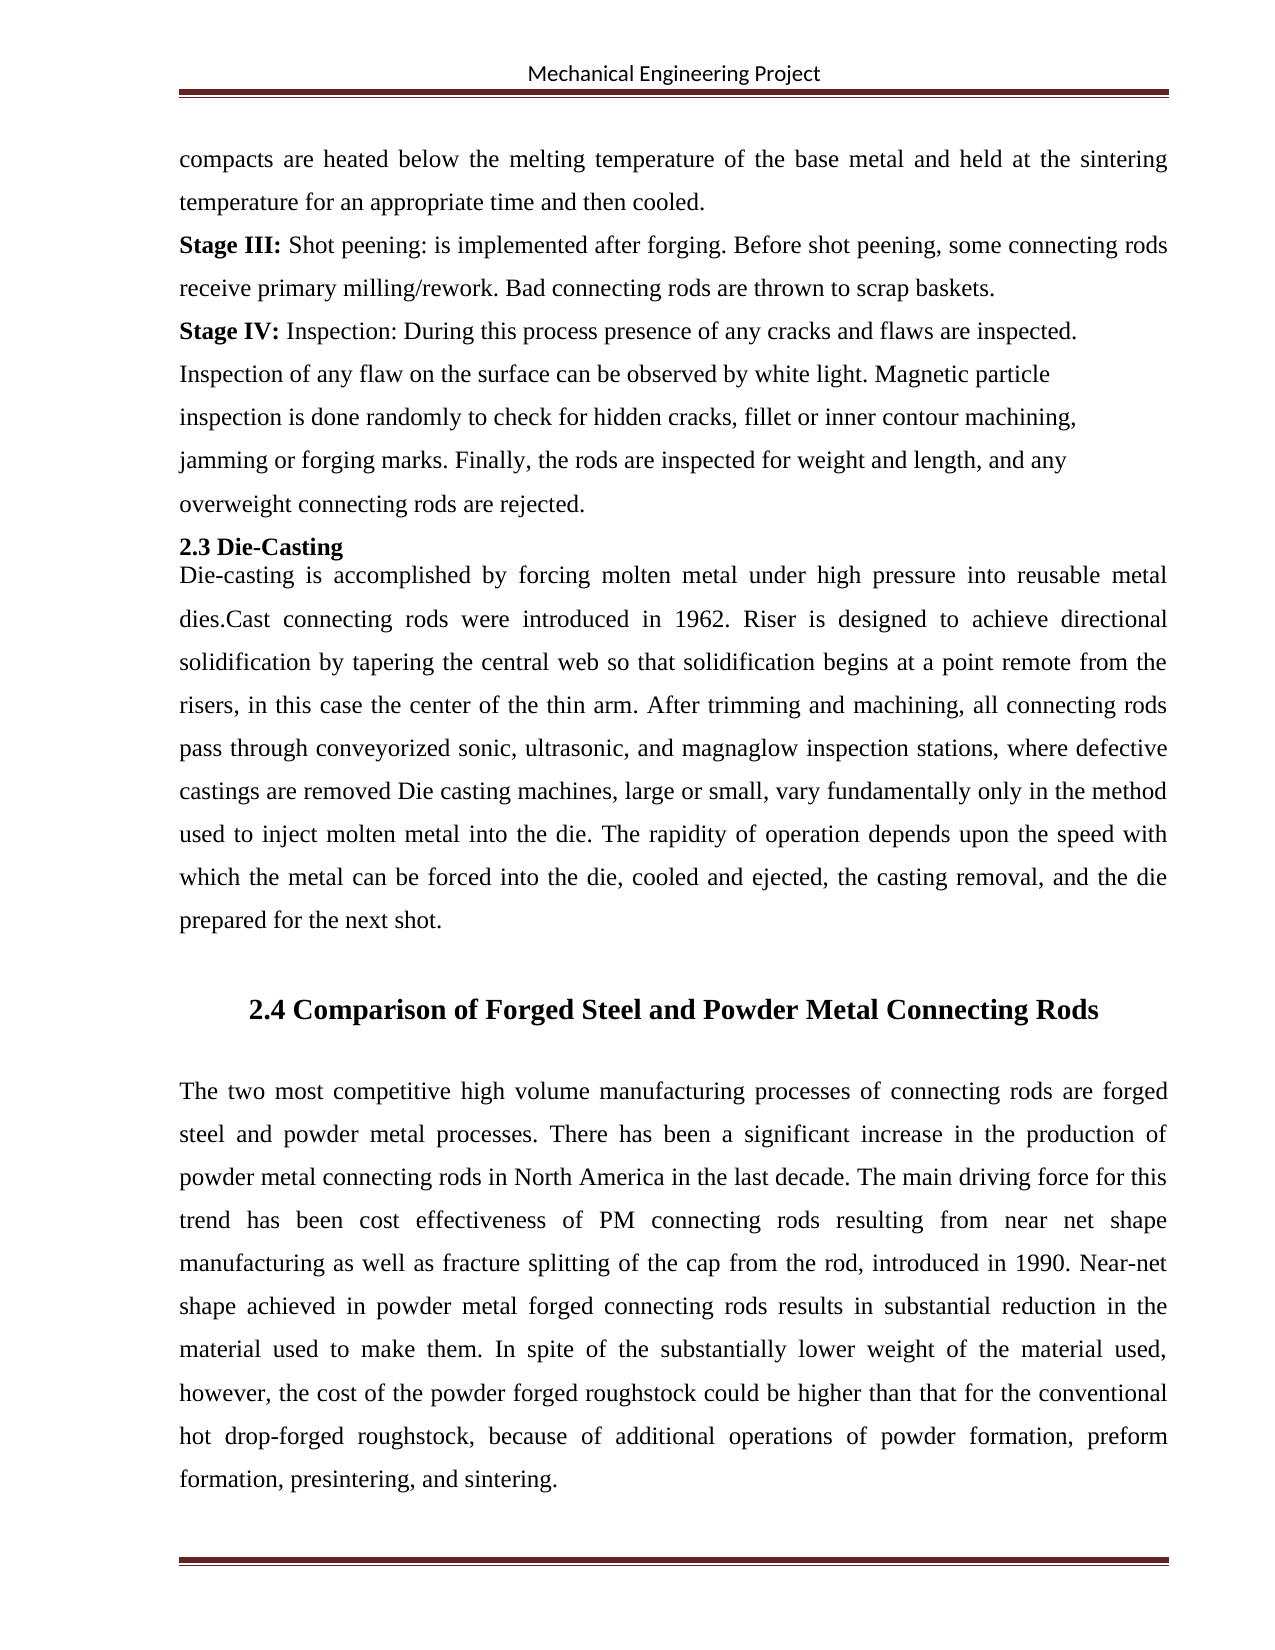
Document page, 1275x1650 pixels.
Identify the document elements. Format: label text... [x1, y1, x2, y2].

text overweight connecting rods are rejected. [179, 489, 1169, 517]
text The two most competitive high volume manufacturing processes of connecting rods are forged steel and powder metal processes. There has been a significant increase in the production of powder metal connecting rods in North America in the last decade. The main driving force for this trend has been cost effectiveness of PM connecting rods resulting from near net shape manufacturing as well as fracture splitting of the cap from the rod, introduced in 1990. Near-net shape achieved in powder metal forged connecting rods results in substantial reduction in the material used to make them. In spite of the substantially lower weight of the material used, however, the cost of the powder forged roughstock could be higher than that for the conventional hot drop-forged roughstock, because of additional operations of powder formation, preform formation, presintering, and sintering. [179, 1076, 1169, 1493]
text 2.3 Die-Casting [179, 532, 1169, 561]
text inspection is done randomly to check for hidden cracks, fillet or inner contour machining, [179, 402, 1169, 431]
text Die-casting is accomplished by forcing molten metal under high pressure into reusable metal dies.Cast connecting rods were introduced in 1962. Riser is designed to achieve directional solidification by tapering the central web so that solidification begins at a point remote from the risers, in this case the center of the thin arm. After trimming and machining, all connecting rods pass through conveyorized sonic, ultrasonic, and magnaglow inspection stations, where defective castings are removed Die casting machines, large or small, vary fundamentally only in the method used to inject molten metal into the die. The rapidity of operation depends upon the speed with which the metal can be forced into the die, cooled and ejected, the casting removal, and the die prepared for the next shot. [179, 561, 1169, 934]
text jamming or forging marks. Finally, the rods are inspected for weight and length, and any [179, 446, 1169, 474]
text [179, 144, 1169, 216]
text Stage IV: Inspection: During this process presence of any cracks and flaws are inspected. [179, 316, 1169, 345]
text Stage III: Shot peening: is implemented after forging. Before shot peening, some connecting rods receive primary milling/rework. Bad connecting rods are thrown to scrap baskets. [179, 230, 1169, 302]
text Inspection of any flaw on the surface can be observed by white light. Magnetic particle [179, 359, 1169, 388]
text 2.4 Comparison of Forged Steel and Powder Metal Connecting Rods [179, 992, 1169, 1025]
